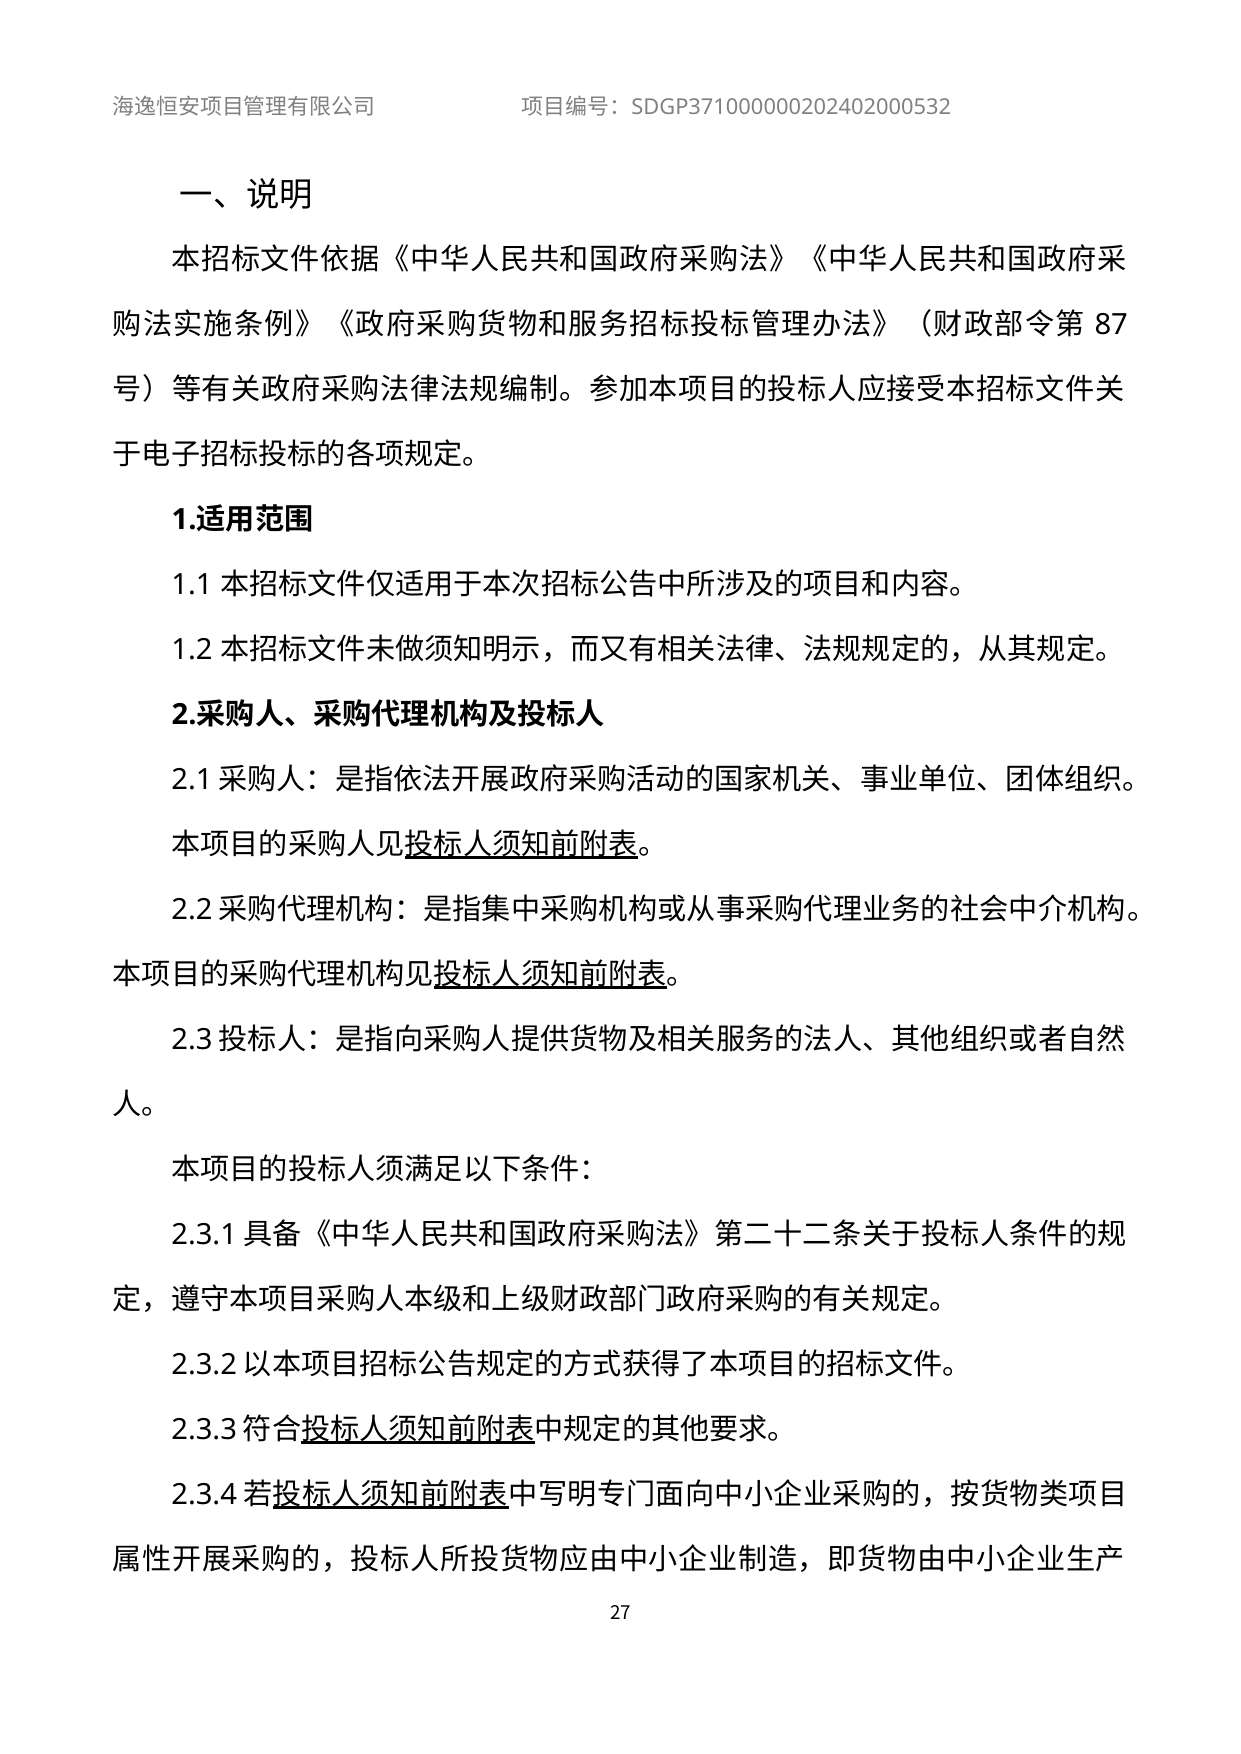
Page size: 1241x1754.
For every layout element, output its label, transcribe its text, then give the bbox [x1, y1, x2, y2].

text 2.3.2以本项目招标公告规定的方式获得了本项目的招标文件。 [112, 1329, 1128, 1394]
text 2.采购人、采购代理机构及投标人 [112, 679, 1128, 744]
text 本项目的投标人须满足以下条件： [112, 1134, 1128, 1199]
text 2.3.1具备《中华人民共和国政府采购法》第二十二条关于投标人条件的规定，遵守本项目采购人本级和上级财政部门政府采购的有关规定。 [112, 1199, 1128, 1329]
text 1.1 本招标文件仅适用于本次招标公告中所涉及的项目和内容。 [112, 549, 1128, 614]
text 1.适用范围 [112, 484, 1128, 549]
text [112, 1459, 1128, 1589]
text 1.2 本招标文件未做须知明示，而又有相关法律、法规规定的，从其规定。 [112, 614, 1128, 679]
text 2.1采购人：是指依法开展政府采购活动的国家机关、事业单位、团体组织。 [112, 744, 1128, 809]
text 本项目的采购人见投标人须知前附表。 [112, 809, 1128, 874]
text 2.3投标人：是指向采购人提供货物及相关服务的法人、其他组织或者自然人。 [112, 1004, 1128, 1134]
text 本招标文件依据《中华人民共和国政府采购法》《中华人民共和国政府采购法实施条例》《政府采购货物和服务招标投标管理办法》（财政部令第87号）等有关政府采购法律法规编制。参加本项目的投标人应接受本招标文件关于电子招标投标的各项规定。 [112, 224, 1128, 484]
text 2.3.3符合投标人须知前附表中规定的其他要求。 [112, 1394, 1128, 1459]
text 2.2采购代理机构：是指集中采购机构或从事采购代理业务的社会中介机构。本项目的采购代理机构见投标人须知前附表。 [112, 874, 1128, 1004]
text 一、说明 [112, 159, 1128, 224]
